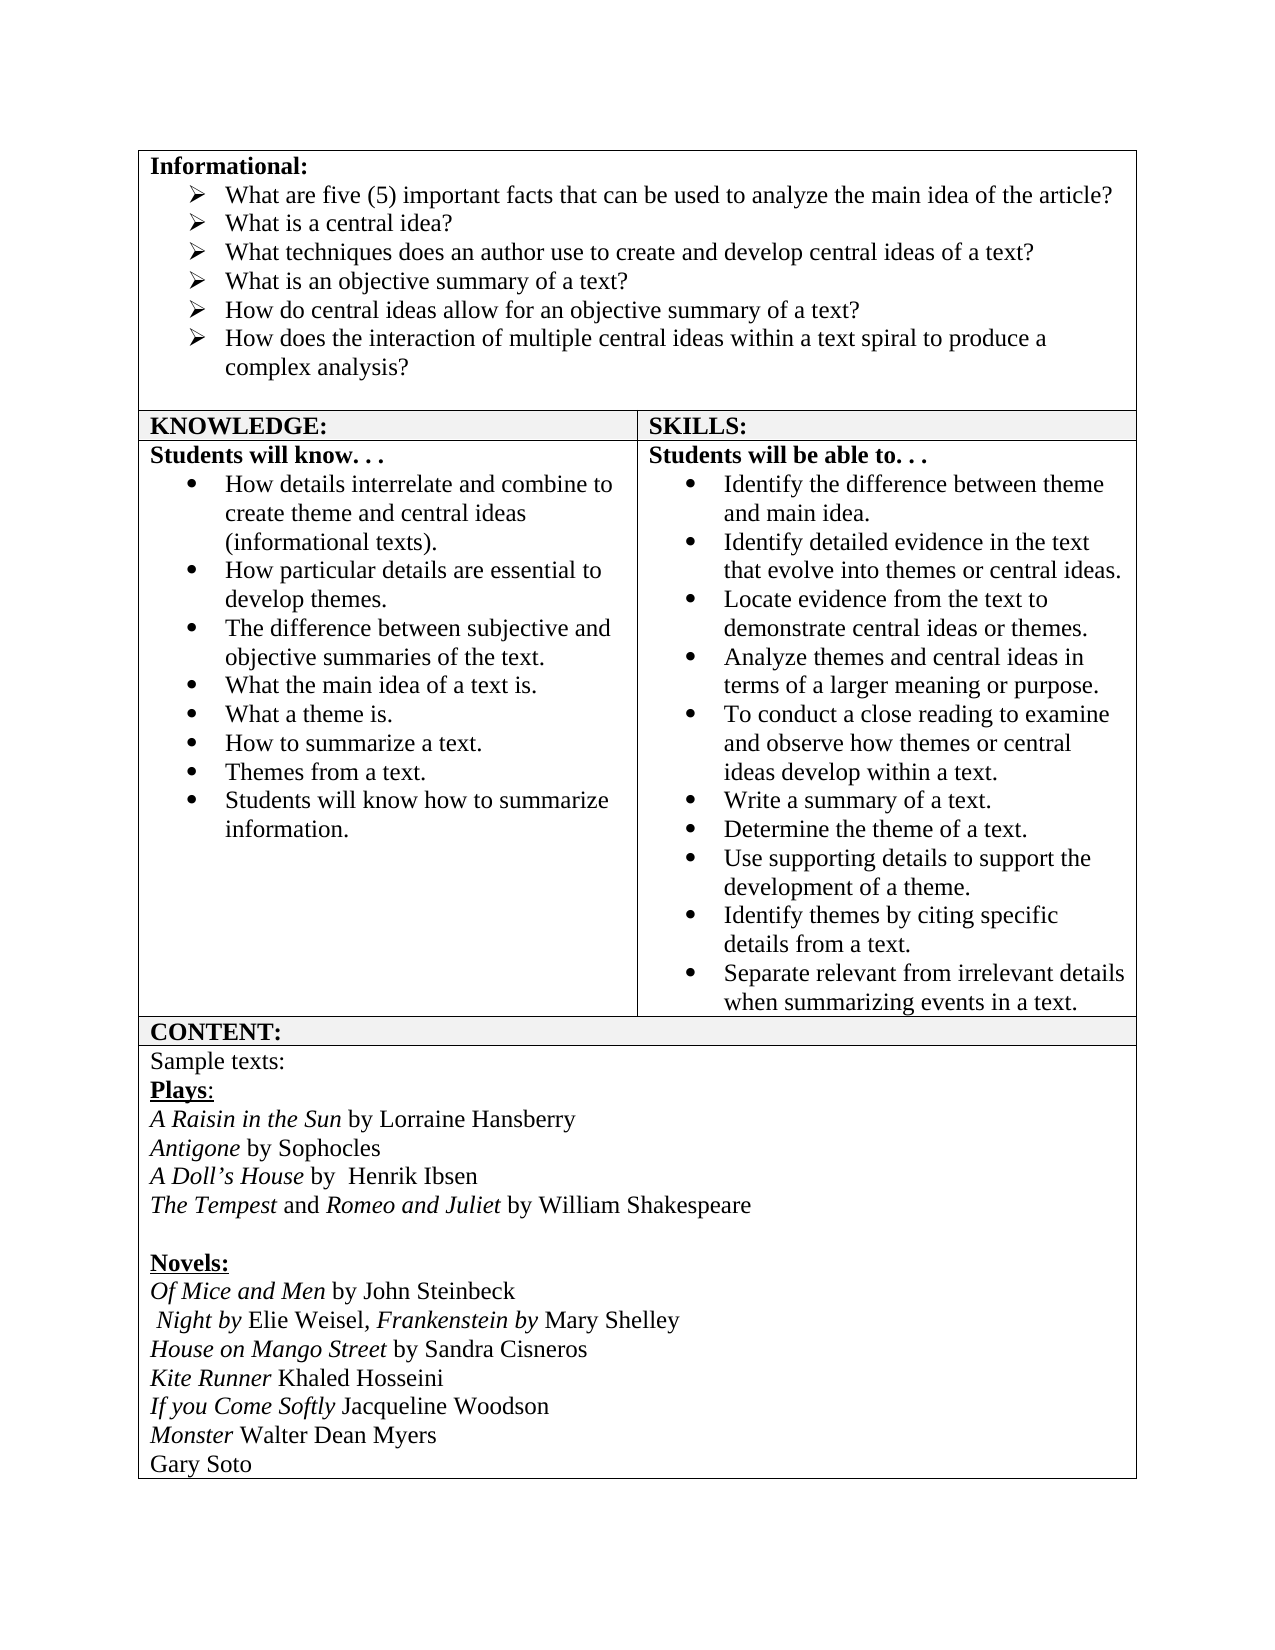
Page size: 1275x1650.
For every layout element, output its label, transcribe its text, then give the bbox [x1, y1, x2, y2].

table_cell Students will know. . . How details interrelate and combine to create theme and central ideas (informational texts). How particular details are essential to develop themes. The difference between subjective and objective summaries of the text. What the main idea of a text is. What a theme is. How to summarize a text. Themes from a text. Students will know how to summarize information. [139, 441, 637, 1016]
table_cell CONTENT: [139, 1017, 1136, 1045]
table_cell Students will be able to. . . Identify the difference between theme and main idea. Identify detailed evidence in the text that evolve into themes or central ideas. Locate evidence from the text to demonstrate central ideas or themes. Analyze themes and central ideas in terms of a larger meaning or purpose. To conduct a close reading to examine and observe how themes or central ideas develop within a text. Write a summary of a text. Determine the theme of a text. Use supporting details to support the development of a theme. Identify themes by citing specific details from a text. Separate relevant from irrelevant details when summarizing events in a text. [638, 441, 1136, 1016]
table_cell SKILLS: [638, 411, 1136, 439]
table_cell KNOWLEDGE: [139, 411, 637, 439]
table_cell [139, 1046, 1136, 1478]
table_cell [139, 151, 1136, 410]
